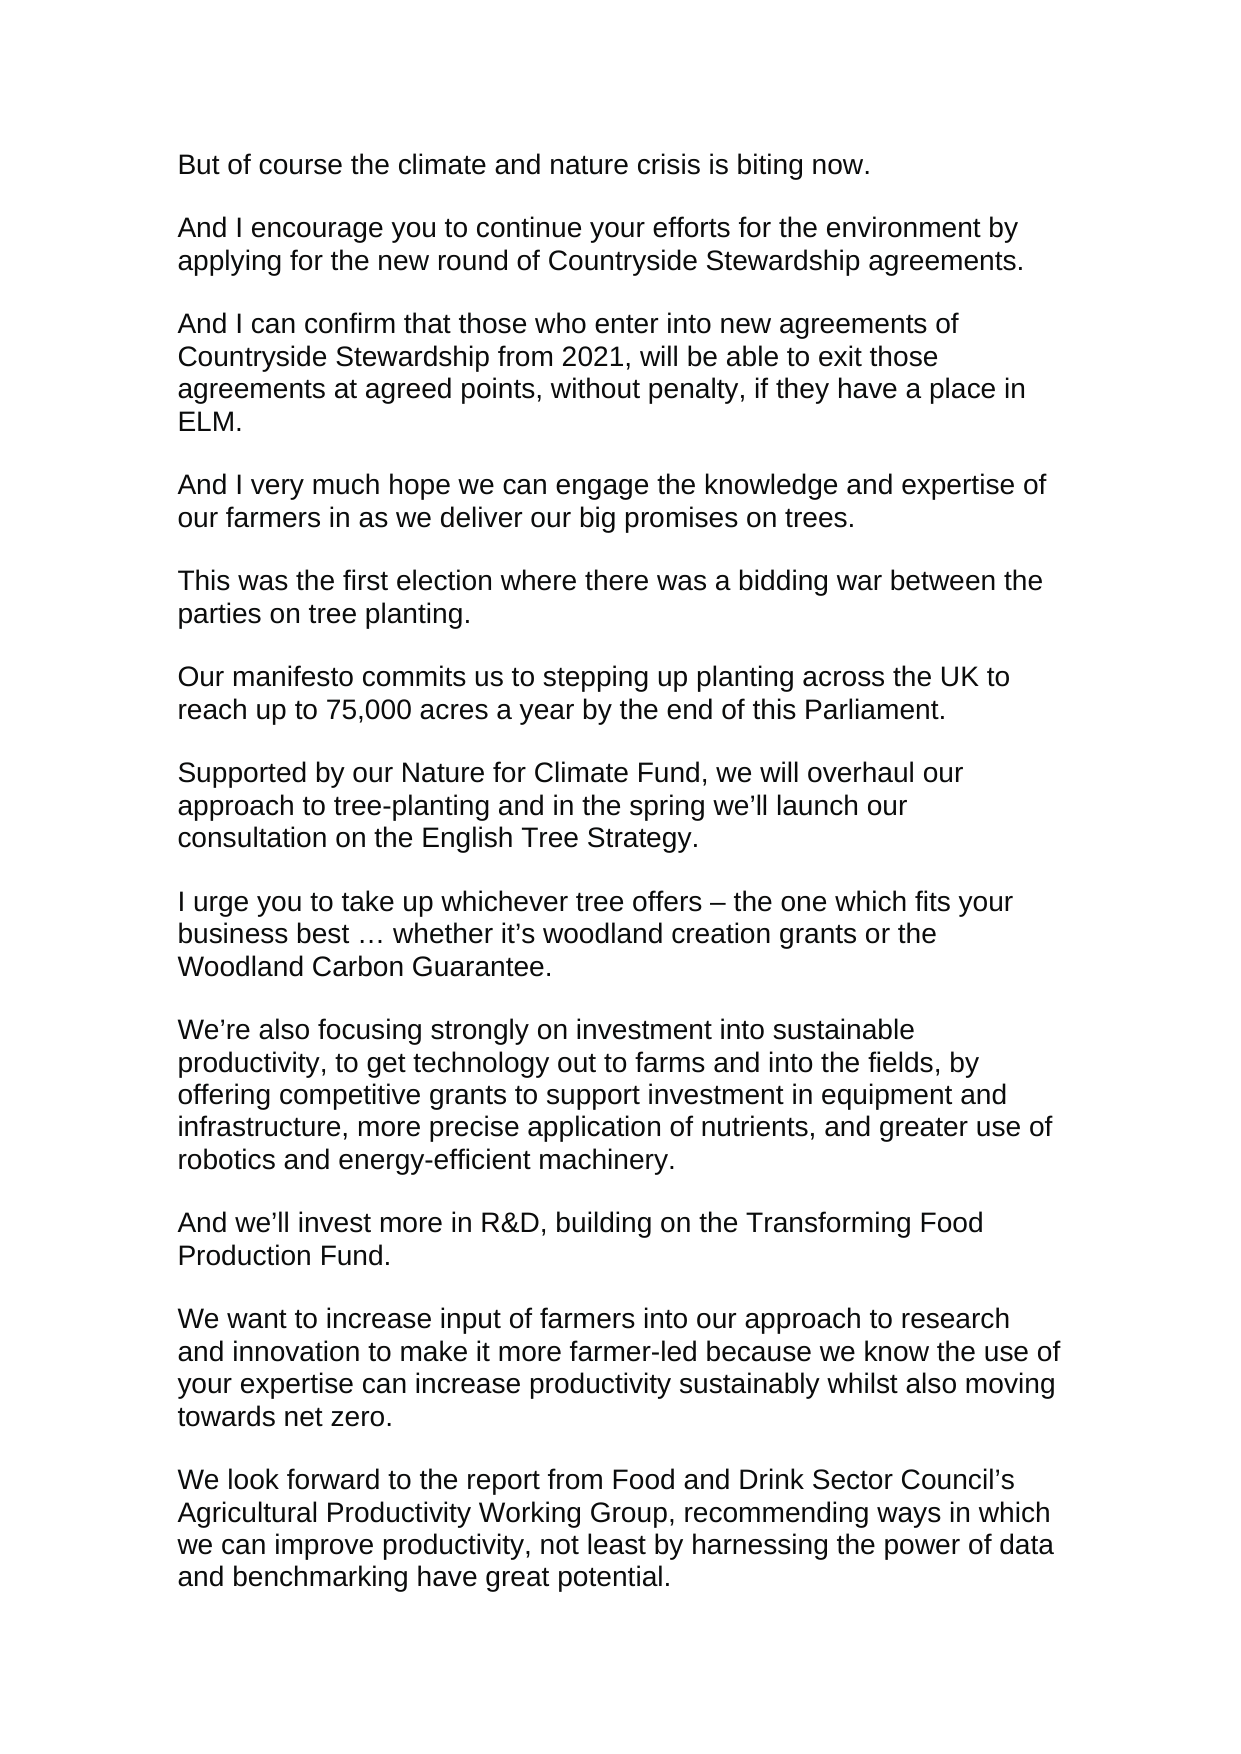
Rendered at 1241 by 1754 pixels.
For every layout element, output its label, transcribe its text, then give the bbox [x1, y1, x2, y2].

text We look forward to the report from Food and Drink Sector Council’s Agricultural Productivity Working Group, recommending ways in which we can improve productivity, not least by harnessing the power of data and benchmarking have great potential. [177, 1463, 1063, 1593]
text And we’ll invest more in R&D, building on the Transforming Food Production Fund. [177, 1206, 1063, 1271]
text And I encourage you to continue your efforts for the environment by applying for the new round of Countryside Stewardship agreements. [177, 211, 1063, 276]
text And I can confirm that those who enter into new agreements of Countryside Stewardship from 2021, will be able to exit those agreements at agreed points, without penalty, if they have a place in ELM. [177, 307, 1063, 437]
text We want to increase input of farmers into our approach to research and innovation to make it more farmer-led because we know the use of your expertise can increase productivity sustainably whilst also moving towards net zero. [177, 1302, 1063, 1432]
text And I very much hope we can engage the knowledge and expertise of our farmers in as we deliver our big promises on trees. [177, 468, 1063, 533]
text We’re also focusing strongly on investment into sustainable productivity, to get technology out to farms and into the fields, by offering competitive grants to support investment in equipment and infrastructure, more precise application of nutrients, and greater use of robotics and energy-efficient machinery. [177, 1013, 1063, 1175]
text But of course the climate and nature crisis is biting now. [177, 148, 1063, 180]
text I urge you to take up whichever tree offers – the one which fits your business best … whether it’s woodland creation grants or the Woodland Carbon Guarantee. [177, 885, 1063, 982]
text Supported by our Nature for Climate Fund, we will overhaul our approach to tree-planting and in the spring we’ll launch our consultation on the English Tree Strategy. [177, 756, 1063, 853]
text Our manifesto commits us to stepping up planting across the UK to reach up to 75,000 acres a year by the end of this Parliament. [177, 660, 1063, 725]
text This was the first election where there was a bidding war between the parties on tree planting. [177, 564, 1063, 629]
